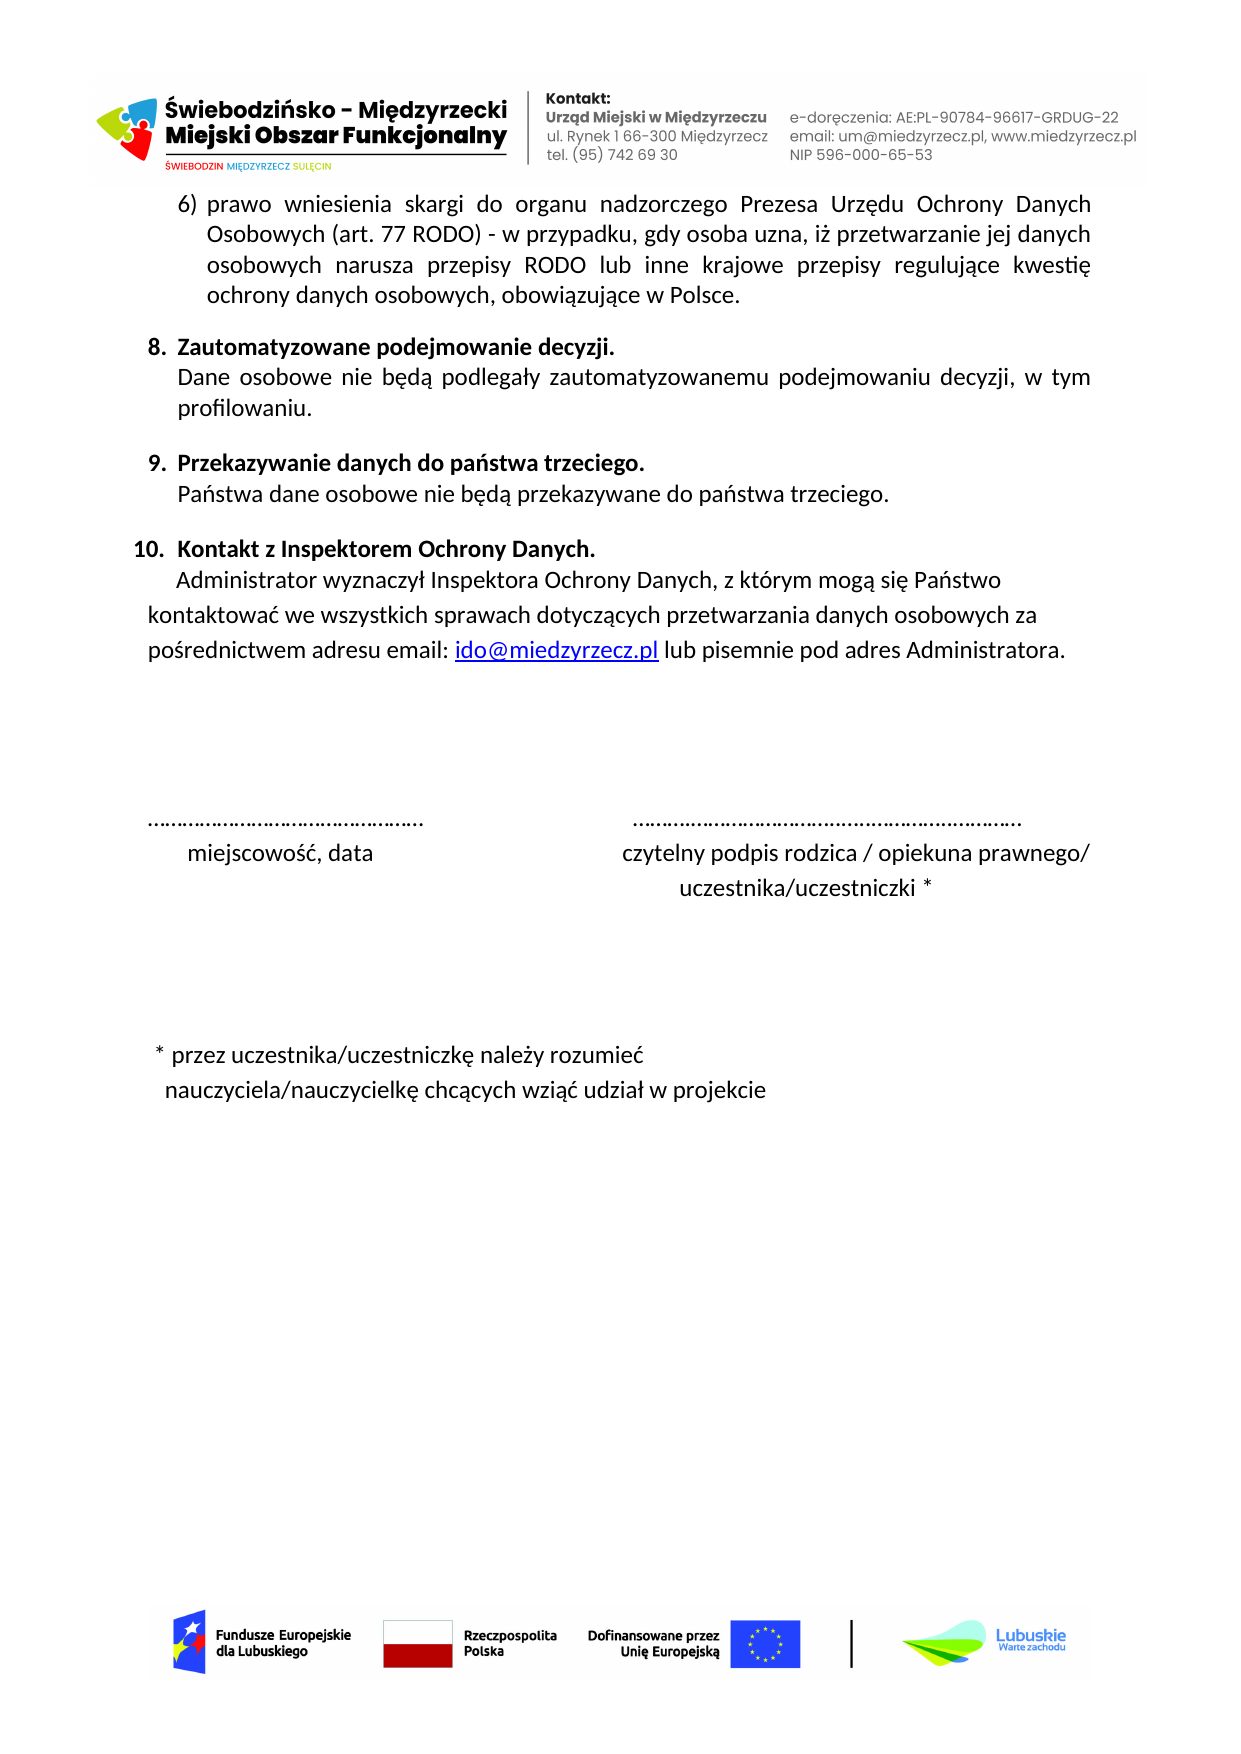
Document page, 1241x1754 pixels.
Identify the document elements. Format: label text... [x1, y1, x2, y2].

list prawo wniesienia skargi do organu nadzorczego Prezesa Urzędu Ochrony Danych Osobowych (art. 77 RODO) - w przypadku, gdy osoba uzna, iż przetwarzanie jej danych osobowych narusza przepisy RODO lub inne krajowe przepisy regulujące kwestię ochrony danych osobowych, obowiązujące w Polsce. [177, 189, 1093, 310]
text * przez uczestnika/uczestniczkę należy rozumieć nauczyciela/nauczycielkę chcących wziąć udział w projekcie [148, 1039, 1093, 1105]
list Przekazywanie danych do państwa trzeciego. [148, 448, 1093, 478]
picture [147, 1605, 1093, 1681]
text miejscowość, data czytelny podpis rodzica / opiekuna prawnego/ uczestnika/uczestniczki * [148, 837, 1093, 902]
text ………………………………………… ……….……………………..…..…………..………… [148, 802, 1093, 832]
list Kontakt z Inspektorem Ochrony Danych. [133, 534, 1093, 564]
text Dane osobowe nie będą podlegały zautomatyzowanemu podejmowaniu decyzji, w tym profilowaniu. [177, 362, 1093, 423]
text Państwa dane osobowe nie będą przekazywane do państwa trzeciego. [177, 478, 1093, 509]
list Zautomatyzowane podejmowanie decyzji. [148, 331, 1093, 362]
picture [88, 73, 1148, 189]
text Administrator wyznaczył Inspektora Ochrony Danych, z którym mogą się Państwo kontaktować we wszystkich sprawach dotyczących przetwarzania danych osobowych za pośrednictwem adresu email: ido@miedzyrzecz.pl lub pisemnie pod adres Administratora. [148, 564, 1093, 665]
